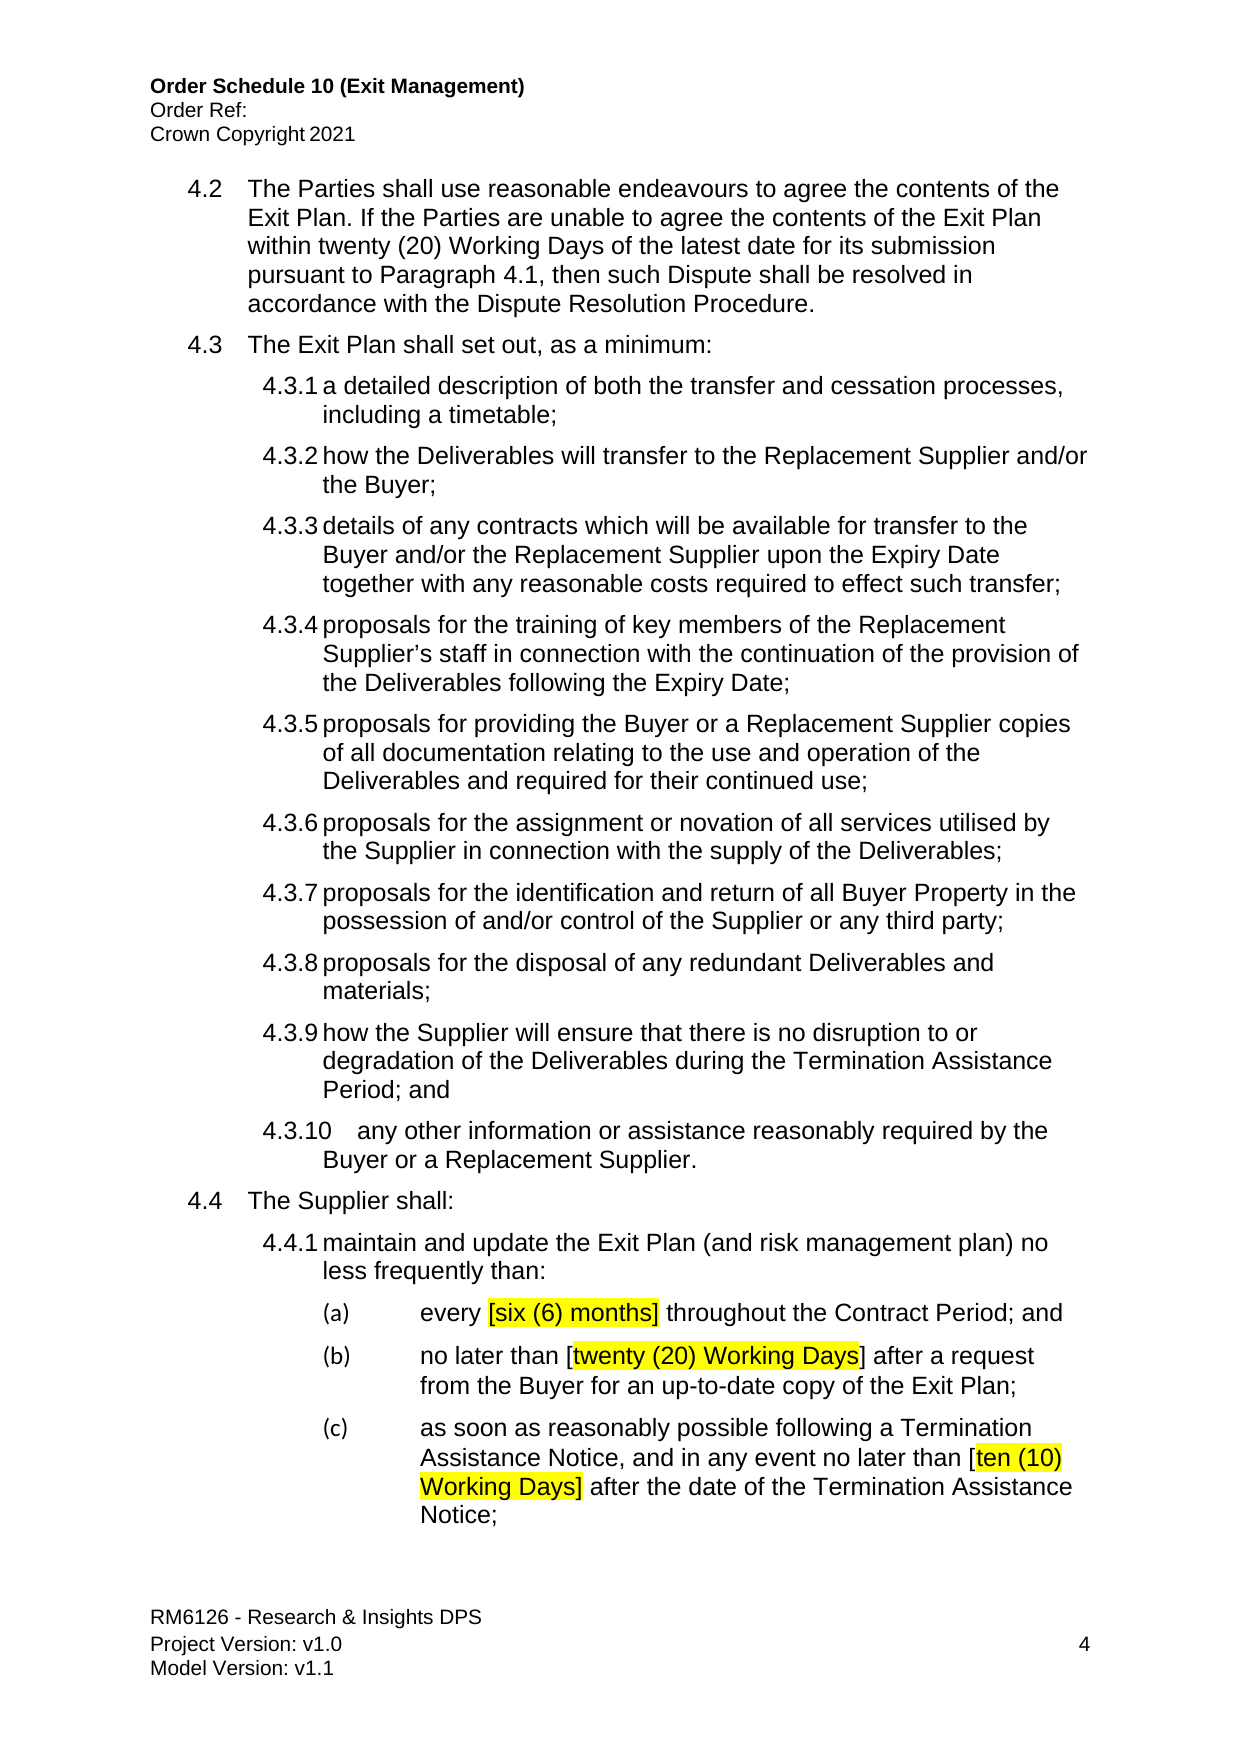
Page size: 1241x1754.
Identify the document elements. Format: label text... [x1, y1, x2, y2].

text no later than [twenty (20) Working Days] after a request from the Buyer for an up-to-date copy of the Exit Plan; [322, 1341, 1090, 1400]
text maintain and update the Exit Plan (and risk management plan) no less frequently than: [262, 1227, 1090, 1285]
text proposals for the training of key members of the Replacement Supplier’s staff in connection with the continuation of the provision of the Deliverables following the Expiry Date; [262, 610, 1090, 696]
text every [six (6) months] throughout the Contract Period; and [322, 1297, 1090, 1328]
text how the Deliverables will transfer to the Replacement Supplier and/or the Buyer; [262, 441, 1090, 499]
text any other information or assistance reasonably required by the Buyer or a Replacement Supplier. [262, 1116, 1090, 1174]
text The Parties shall use reasonable endeavours to agree the contents of the Exit Plan. If the Parties are unable to agree the contents of the Exit Plan within twenty (20) Working Days of the latest date for its submission pursuant to Paragraph 4.1, then such Dispute shall be resolved in accordance with the Dispute Resolution Procedure. [187, 174, 1090, 317]
text The Exit Plan shall set out, as a minimum: [187, 330, 1090, 359]
text details of any contracts which will be available for transfer to the Buyer and/or the Replacement Supplier upon the Expiry Date together with any reasonable costs required to effect such transfer; [262, 511, 1090, 597]
text as soon as reasonably possible following a Termination Assistance Notice, and in any event no later than [ten (10) Working Days] after the date of the Termination Assistance Notice; [322, 1412, 1090, 1529]
text how the Supplier will ensure that there is no disruption to or degradation of the Deliverables during the Termination Assistance Period; and [262, 1017, 1090, 1104]
text proposals for the identification and return of all Buyer Property in the possession of and/or control of the Supplier or any third party; [262, 877, 1090, 935]
text proposals for providing the Buyer or a Replacement Supplier copies of all documentation relating to the use and operation of the Deliverables and required for their continued use; [262, 709, 1090, 795]
text a detailed description of both the transfer and cessation processes, including a timetable; [262, 371, 1090, 429]
text proposals for the assignment or novation of all services utilised by the Supplier in connection with the supply of the Deliverables; [262, 807, 1090, 865]
text proposals for the disposal of any redundant Deliverables and materials; [262, 947, 1090, 1005]
text The Supplier shall: [187, 1186, 1090, 1215]
